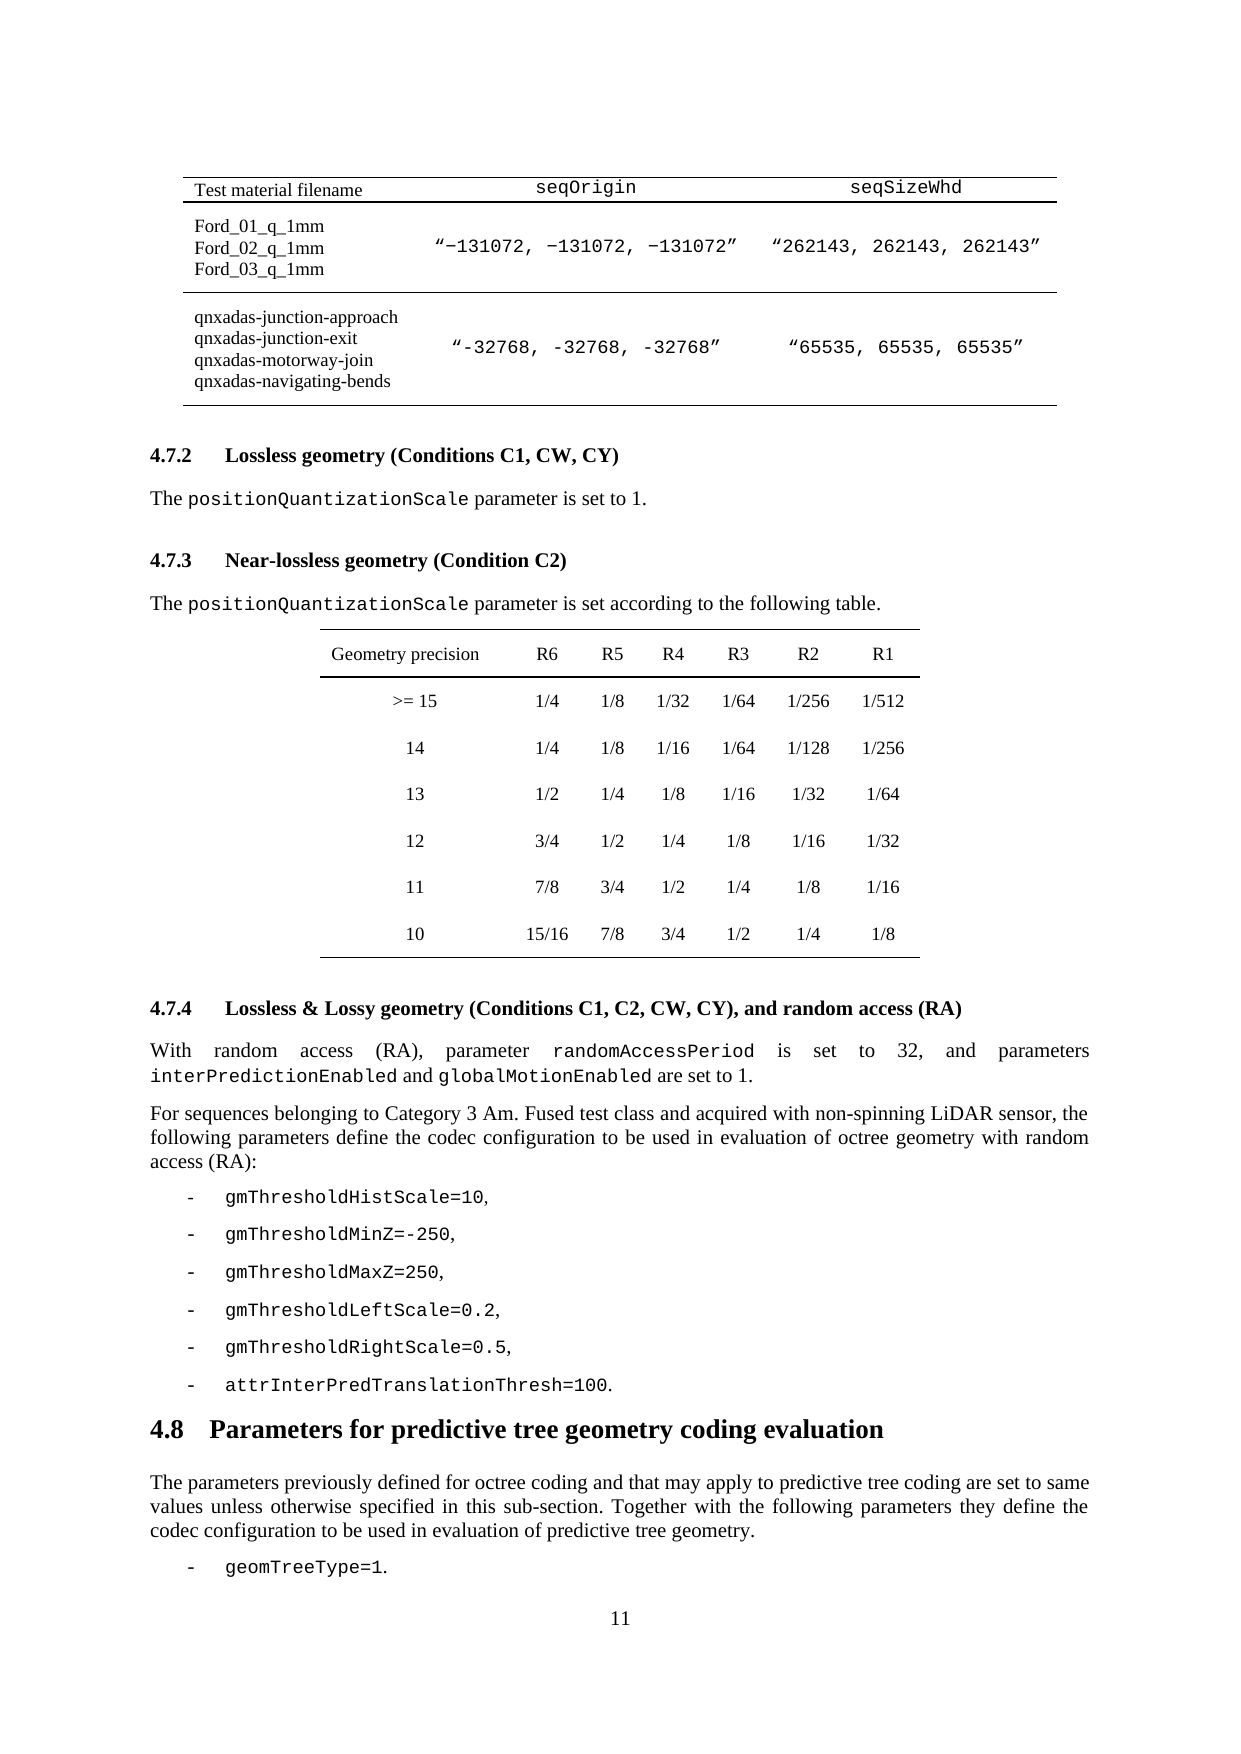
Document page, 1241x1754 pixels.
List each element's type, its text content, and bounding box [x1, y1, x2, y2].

list gmThresholdRightScale=0.5, [187, 1334, 1090, 1359]
table_cell 1/128 [771, 724, 846, 771]
table_cell 1/64 [706, 678, 771, 724]
table_cell 1/16 [640, 724, 706, 771]
table_cell 1/32 [771, 771, 846, 817]
table_cell 1/4 [706, 864, 771, 910]
table_header Test material filename [183, 178, 417, 201]
subtitle Near-lossless geometry (Condition C2) [150, 548, 1090, 572]
table_cell 1/2 [706, 910, 771, 957]
table_cell “65535, 65535, 65535” [754, 293, 1057, 404]
table_cell 1/4 [584, 771, 640, 817]
table_cell 1/8 [771, 864, 846, 910]
list gmThresholdHistScale=10, [187, 1186, 1090, 1209]
table_header R2 [771, 630, 846, 676]
table_cell “−131072, −131072, −131072” [418, 203, 754, 292]
table_cell 1/8 [584, 724, 640, 771]
table_cell 3/4 [584, 864, 640, 910]
list gmThresholdMaxZ=250, [187, 1259, 1090, 1284]
table_header R4 [640, 630, 706, 676]
table_cell >= 15 [320, 678, 509, 724]
table_header seqOrigin [418, 178, 754, 201]
list gmThresholdLeftScale=0.2, [187, 1296, 1090, 1322]
table_cell “262143, 262143, 262143” [754, 203, 1057, 292]
table_cell “-32768, -32768, -32768” [418, 293, 754, 404]
text The parameters previously defined for octree coding and that may apply to predictive tree coding are set to same values unless otherwise specified in this sub-section. Together with the following parameters they define the codec configuration to be used in evaluation of predictive tree geometry. [150, 1469, 1090, 1542]
table_cell 1/32 [640, 678, 706, 724]
text For sequences belonging to Category 3 Am. Fused test class and acquired with non-spinning LiDAR sensor, the following parameters define the codec configuration to be used in evaluation of octree geometry with random access (RA): [150, 1101, 1090, 1173]
table_cell 1/2 [640, 864, 706, 910]
list gmThresholdMinZ=-250, [187, 1221, 1090, 1246]
table_cell qnxadas-junction-approach qnxadas-junction-exit qnxadas-motorway-join qnxadas-navigating-bends [183, 293, 417, 404]
table_cell 7/8 [584, 910, 640, 957]
table_cell 1/4 [510, 724, 584, 771]
list attrInterPredTranslationThresh=100. [187, 1372, 1090, 1397]
table_cell 14 [320, 724, 509, 771]
table_cell 1/2 [510, 771, 584, 817]
subtitle Lossless & Lossy geometry (Conditions C1, C2, CW, CY), and random access (RA) [150, 995, 1090, 1019]
table_cell 1/4 [510, 678, 584, 724]
table_cell 1/8 [706, 817, 771, 864]
table_cell 1/4 [640, 817, 706, 864]
table_cell 7/8 [510, 864, 584, 910]
table_header Geometry precision [320, 630, 509, 676]
table_header R5 [584, 630, 640, 676]
text The positionQuantizationScale parameter is set according to the following table. [150, 591, 1090, 616]
table_cell 1/8 [846, 910, 920, 957]
subtitle Lossless geometry (Conditions C1, CW, CY) [150, 443, 1090, 467]
table_cell 1/256 [771, 678, 846, 724]
table_cell 1/16 [846, 864, 920, 910]
table_cell 1/64 [846, 771, 920, 817]
subtitle Parameters for predictive tree geometry coding evaluation [150, 1413, 1090, 1444]
table_header R1 [846, 630, 920, 676]
table_cell 1/32 [846, 817, 920, 864]
table_cell 3/4 [510, 817, 584, 864]
text With random access (RA), parameter randomAccessPeriod is set to 32, and parameters interPredictionEnabled and globalMotionEnabled are set to 1. [150, 1038, 1090, 1088]
table_cell 12 [320, 817, 509, 864]
table_cell 1/4 [771, 910, 846, 957]
table_cell 3/4 [640, 910, 706, 957]
list geomTreeType=1. [187, 1554, 1090, 1579]
table_header R3 [706, 630, 771, 676]
table_cell 1/8 [584, 678, 640, 724]
table_cell Ford_01_q_1mm Ford_02_q_1mm Ford_03_q_1mm [183, 203, 417, 292]
table_cell 13 [320, 771, 509, 817]
text The positionQuantizationScale parameter is set to 1. [150, 486, 1090, 511]
table_header R6 [510, 630, 584, 676]
table_cell 10 [320, 910, 509, 957]
table_cell 15/16 [510, 910, 584, 957]
table_cell 1/256 [846, 724, 920, 771]
table_header seqSizeWhd [754, 178, 1057, 201]
table_cell 1/2 [584, 817, 640, 864]
table_cell 1/512 [846, 678, 920, 724]
table_cell 1/16 [771, 817, 846, 864]
table_cell 1/16 [706, 771, 771, 817]
table_cell 11 [320, 864, 509, 910]
table_cell 1/8 [640, 771, 706, 817]
table_cell 1/64 [706, 724, 771, 771]
